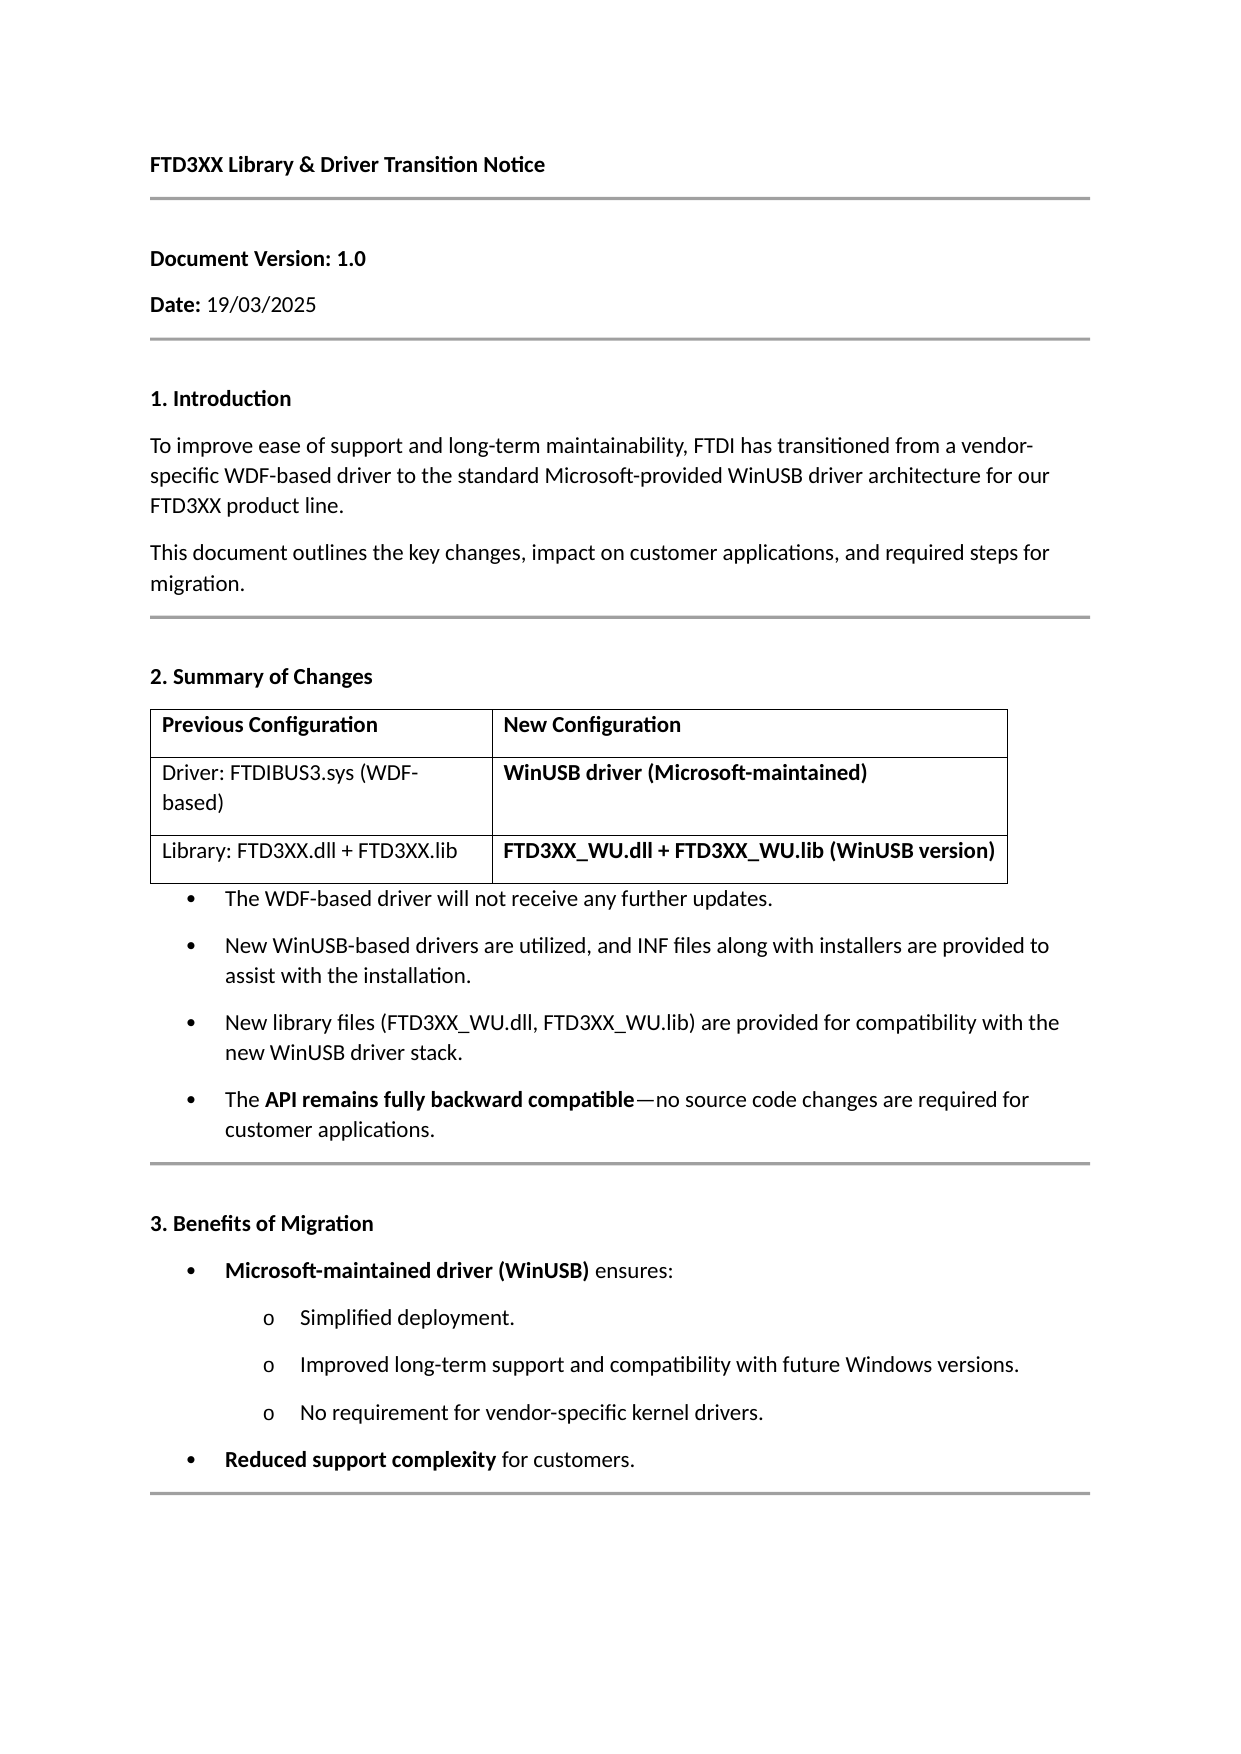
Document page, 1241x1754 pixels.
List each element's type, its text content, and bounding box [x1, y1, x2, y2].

list Simplified deployment. [262, 1303, 1090, 1331]
text 1. Introduction [150, 384, 1090, 412]
list Microsoft-maintained driver (WinUSB) ensures: [187, 1256, 1090, 1284]
text Date: 19/03/2025 [150, 291, 1090, 319]
text Document Version: 1.0 [150, 244, 1090, 272]
list New library files (FTD3XX_WU.dll, FTD3XX_WU.lib) are provided for compatibility with the new WinUSB driver stack. [187, 1008, 1090, 1066]
list Reduced support complexity for customers. [187, 1445, 1090, 1473]
text To improve ease of support and long-term maintainability, FTDI has transitioned from a vendor-specific WDF-based driver to the standard Microsoft-provided WinUSB driver architecture for our FTD3XX product line. [150, 431, 1090, 520]
table_cell FTD3XX_WU.dll + FTD3XX_WU.lib (WinUSB version) [493, 836, 1007, 883]
list New WinUSB-based drivers are utilized, and INF files along with installers are provided to assist with the installation. [187, 931, 1090, 989]
text This document outlines the key changes, impact on customer applications, and required steps for migration. [150, 538, 1090, 597]
list The API remains fully backward compatible—no source code changes are required for customer applications. [187, 1085, 1090, 1143]
list The WDF-based driver will not receive any further updates. [187, 884, 1090, 912]
table_header New Configuration [493, 710, 1007, 757]
text 3. Benefits of Migration [150, 1209, 1090, 1237]
table_cell WinUSB driver (Microsoft-maintained) [493, 758, 1007, 835]
table_header Previous Configuration [151, 710, 492, 757]
list Improved long-term support and compatibility with future Windows versions. [262, 1350, 1090, 1379]
table_cell Library: FTD3XX.dll + FTD3XX.lib [151, 836, 492, 883]
text FTD3XX Library & Driver Transition Notice [150, 150, 1090, 178]
text 2. Summary of Changes [150, 662, 1090, 691]
table_cell Driver: FTDIBUS3.sys (WDF-based) [151, 758, 492, 835]
list No requirement for vendor-specific kernel drivers. [262, 1398, 1090, 1426]
